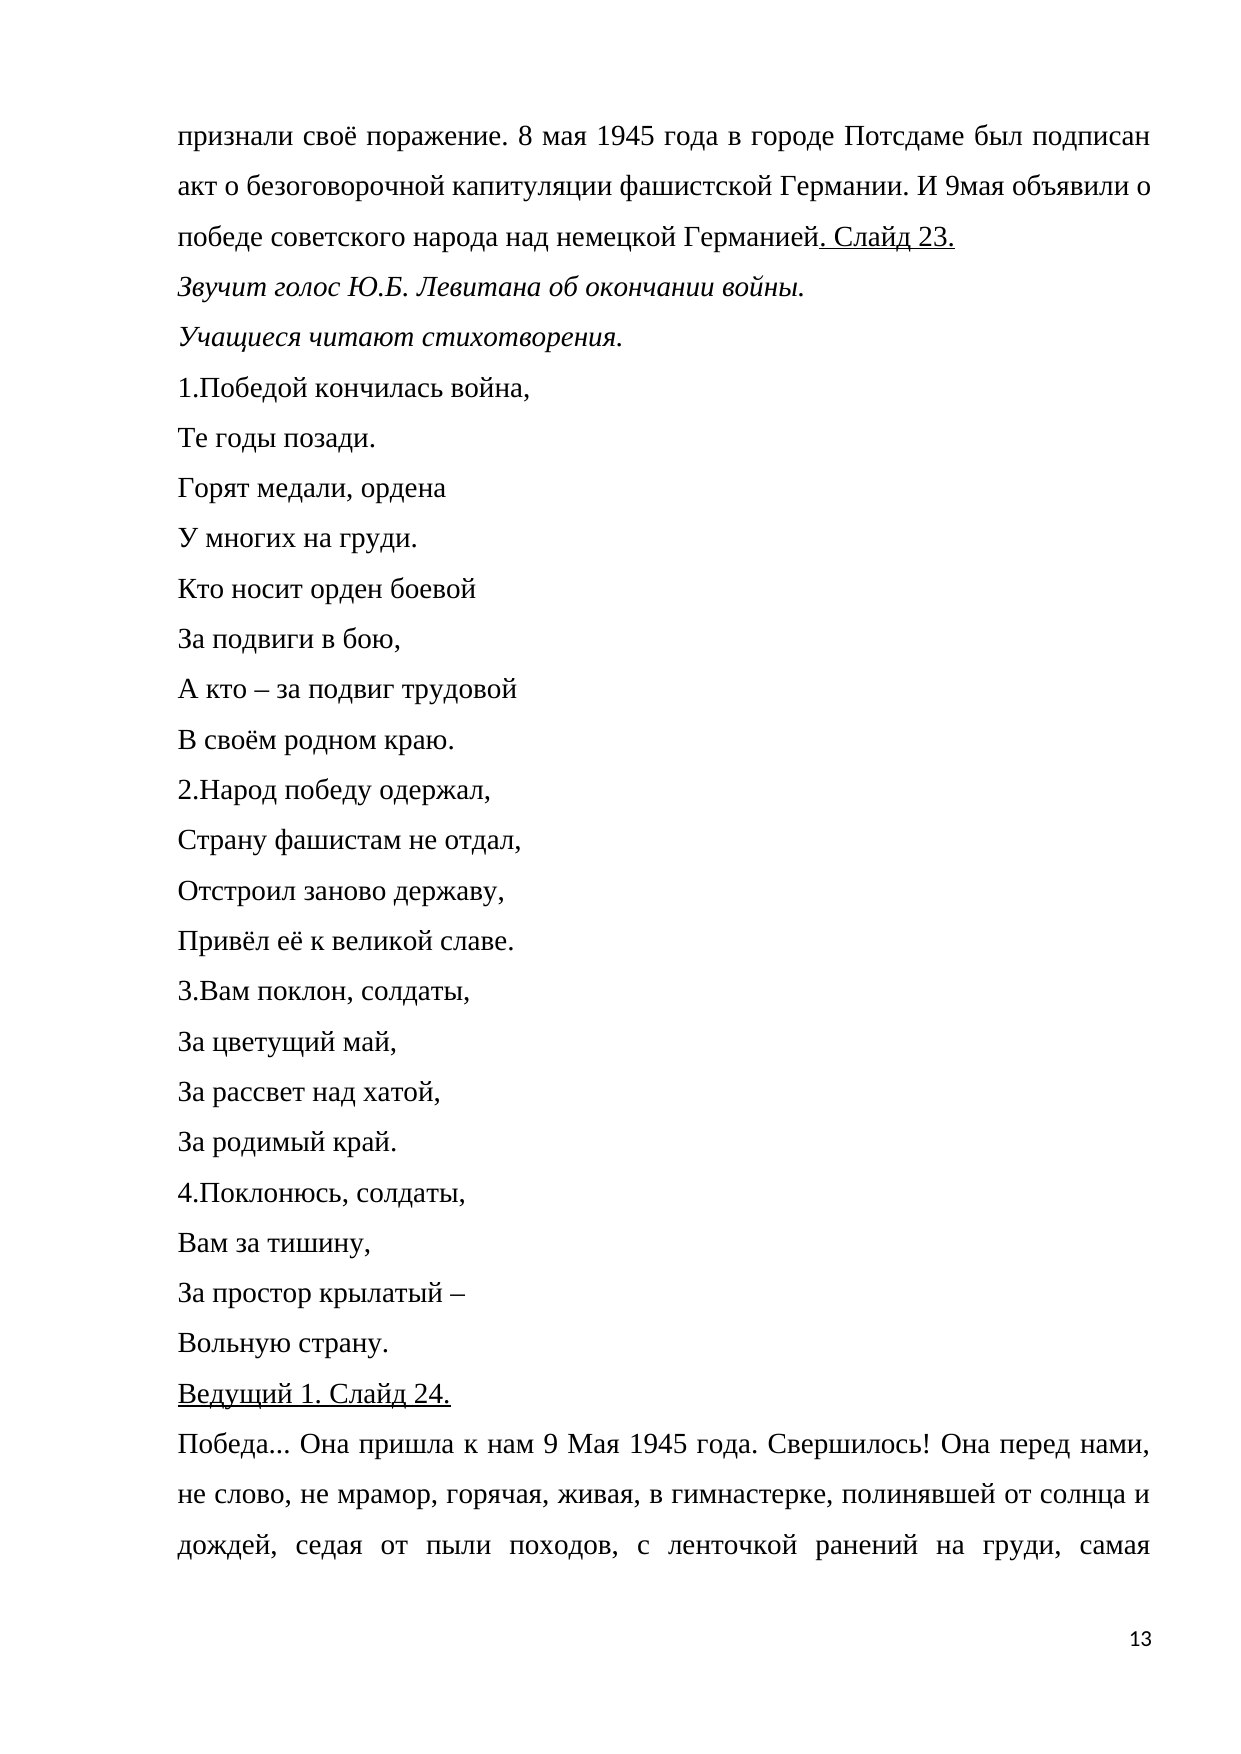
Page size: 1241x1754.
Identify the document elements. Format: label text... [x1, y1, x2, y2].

text Ведущий 1. Слайд 24. [177, 1376, 1152, 1409]
text Горят медали, ордена [177, 470, 1152, 504]
text Те годы позади. [177, 420, 1152, 453]
text Отстроил заново державу, [177, 873, 1152, 906]
text За рассвет над хатой, [177, 1074, 1152, 1108]
text Звучит голос Ю.Б. Левитана об окончании войны. [177, 269, 1152, 303]
text 4.Поклонюсь, солдаты, [177, 1175, 1152, 1208]
text Учащиеся читают стихотворения. [177, 319, 1152, 353]
text За родимый край. [177, 1124, 1152, 1158]
text 2.Народ победу одержал, [177, 772, 1152, 806]
text А кто – за подвиг трудовой [177, 672, 1152, 705]
text 1.Победой кончилась война, [177, 370, 1152, 403]
text Страну фашистам не отдал, [177, 822, 1152, 856]
text За цветущий май, [177, 1024, 1152, 1057]
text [177, 1426, 1152, 1560]
text Кто носит орден боевой [177, 571, 1152, 604]
text У многих на груди. [177, 521, 1152, 554]
text Вольную страну. [177, 1326, 1152, 1359]
text Вам за тишину, [177, 1225, 1152, 1258]
text За простор крылатый – [177, 1275, 1152, 1309]
text За подвиги в бою, [177, 621, 1152, 655]
text Привёл её к великой славе. [177, 923, 1152, 957]
text 3.Вам поклон, солдаты, [177, 973, 1152, 1007]
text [177, 118, 1152, 252]
text В своём родном краю. [177, 722, 1152, 755]
